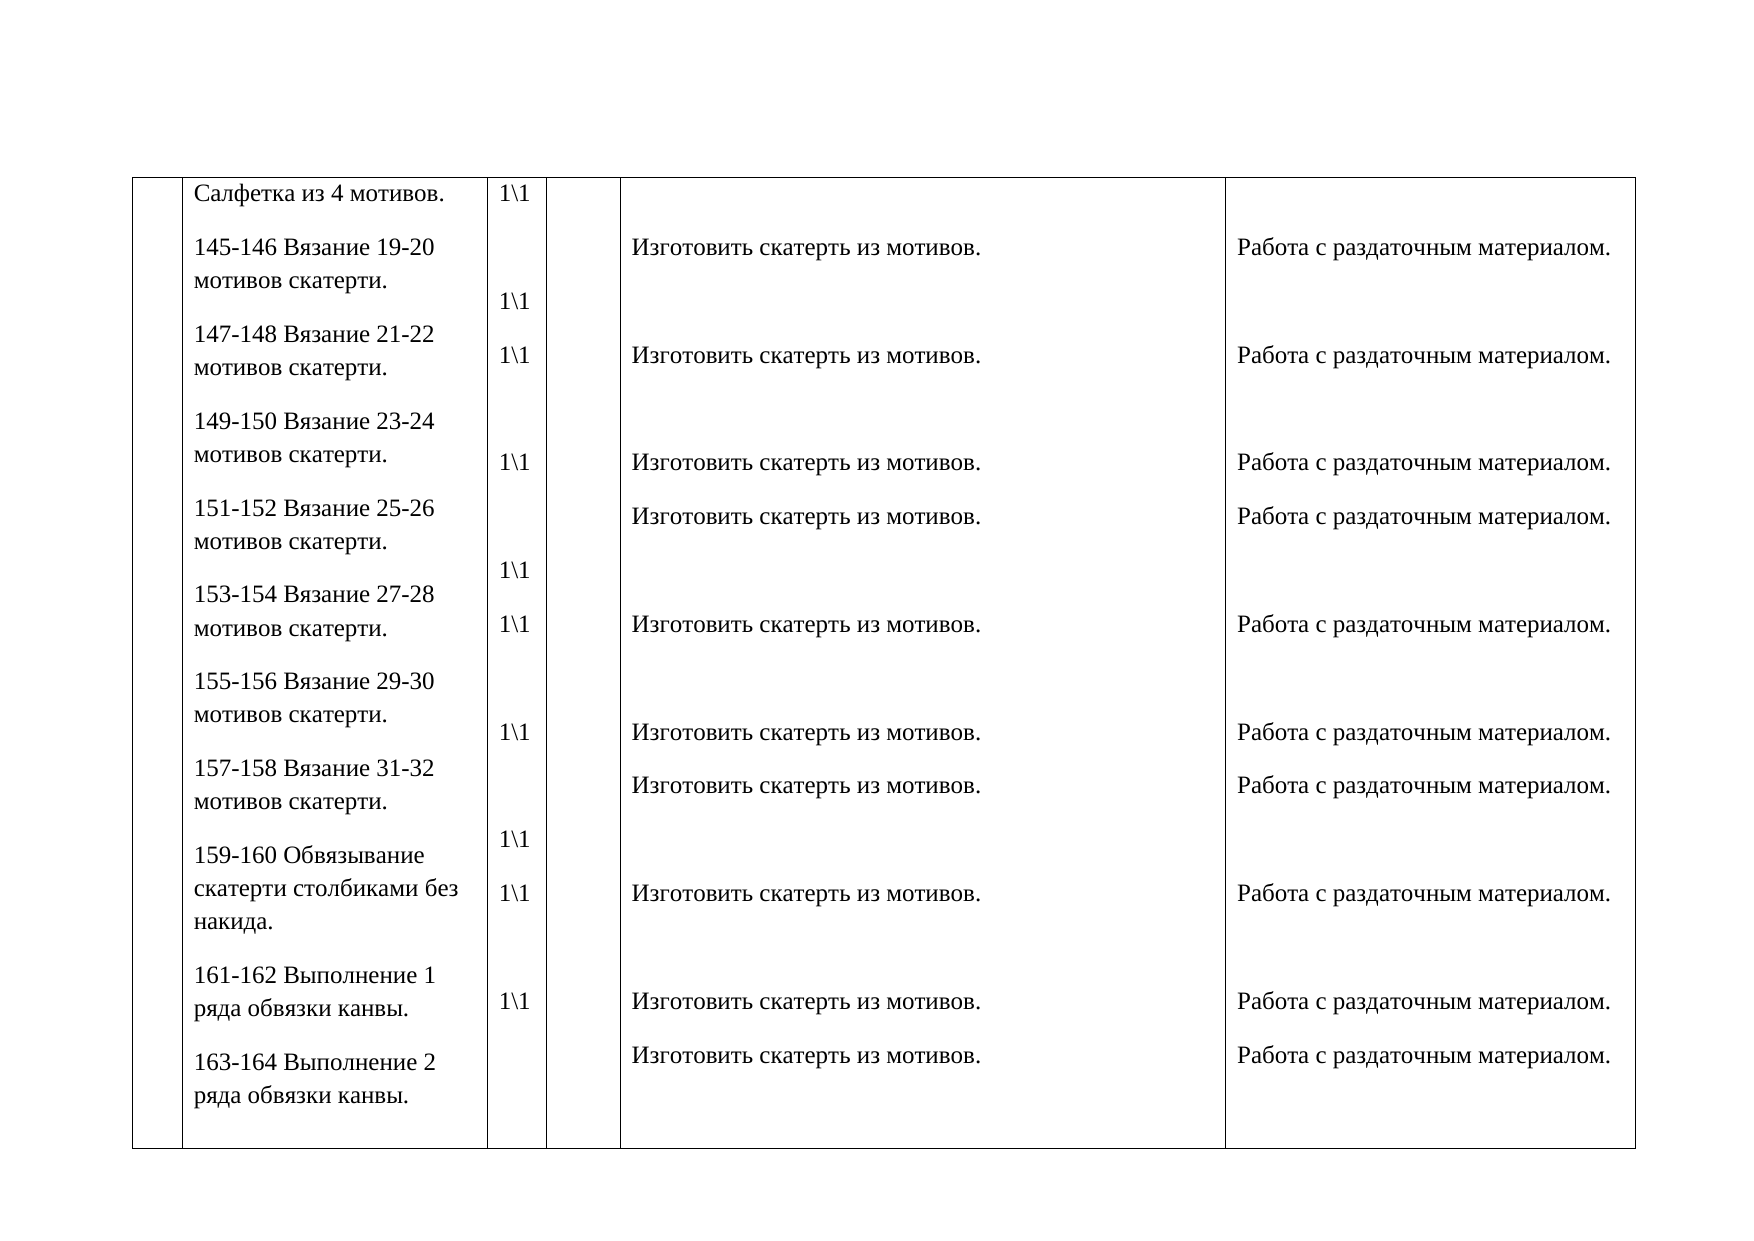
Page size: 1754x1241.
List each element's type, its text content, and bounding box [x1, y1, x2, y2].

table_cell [488, 178, 546, 1148]
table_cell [1226, 178, 1635, 1148]
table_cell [183, 178, 487, 1148]
table_cell 5 [133, 178, 182, 1148]
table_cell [621, 178, 1225, 1148]
table_cell [547, 178, 620, 1148]
